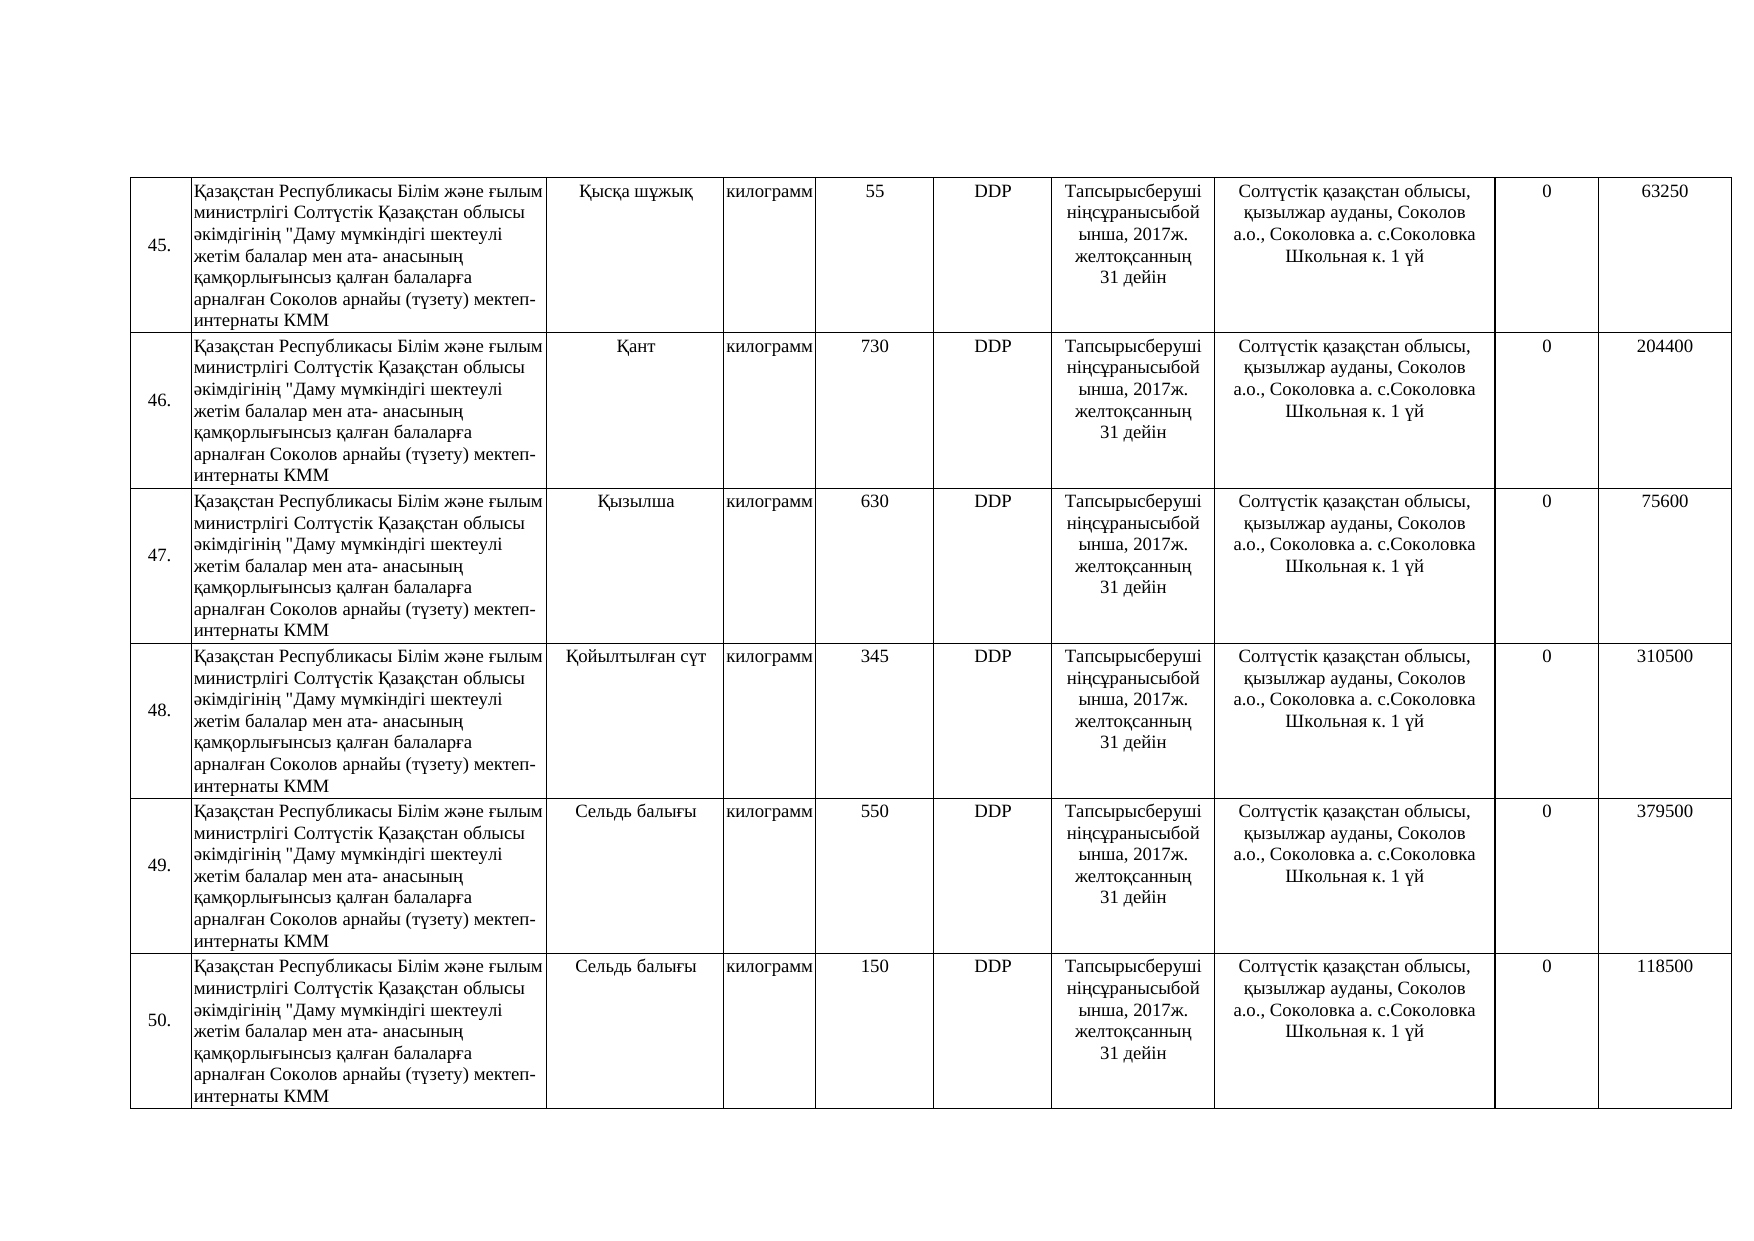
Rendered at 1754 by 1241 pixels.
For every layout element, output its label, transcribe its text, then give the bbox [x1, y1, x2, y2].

table_cell Қысқа шұжық [547, 178, 723, 332]
table_cell 0 [1496, 489, 1598, 642]
table_cell Тапсырысберушініңсұранысыбойынша, 2017ж. желтоқсанның 31 дейін [1052, 799, 1214, 953]
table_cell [192, 178, 546, 332]
table_cell килограмм [724, 644, 815, 798]
table_cell Солтүстік қазақстан облысы, қызылжар ауданы, Соколов а.о., Соколовка а. с.Соколовка Школьная к. 1 үй [1215, 333, 1494, 487]
table_cell DDP [934, 644, 1051, 798]
table_cell DDP [934, 489, 1051, 642]
table_cell Солтүстік қазақстан облысы, қызылжар ауданы, Соколов а.о., Соколовка а. с.Соколовка Школьная к. 1 үй [1215, 799, 1494, 953]
table_cell [131, 644, 191, 798]
table_cell Сельдь балығы [547, 799, 723, 953]
table_cell 0 [1496, 178, 1598, 332]
table_cell Тапсырысберушініңсұранысыбойынша, 2017ж. желтоқсанның 31 дейін [1052, 333, 1214, 487]
table_cell DDP [934, 178, 1051, 332]
table_cell 0 [1496, 333, 1598, 487]
table_cell 0 [1496, 799, 1598, 953]
table_cell 150 [816, 954, 933, 1108]
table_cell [1215, 954, 1494, 1108]
table_cell Солтүстік қазақстан облысы, қызылжар ауданы, Соколов а.о., Соколовка а. с.Соколовка Школьная к. 1 үй [1215, 644, 1494, 798]
table_cell килограмм [724, 333, 815, 487]
table_cell 0 [1496, 954, 1598, 1108]
table_cell 0 [1496, 644, 1598, 798]
table_cell 550 [816, 799, 933, 953]
table_cell [131, 333, 191, 487]
table_cell DDP [934, 333, 1051, 487]
table_cell 379500 [1599, 799, 1731, 953]
table_cell килограмм [724, 954, 815, 1108]
table_cell килограмм [724, 178, 815, 332]
table_cell 345 [816, 644, 933, 798]
table_cell DDP [934, 799, 1051, 953]
table_cell 63250 [1599, 178, 1731, 332]
table_cell килограмм [724, 799, 815, 953]
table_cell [192, 954, 546, 1108]
table_cell 310500 [1599, 644, 1731, 798]
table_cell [1215, 178, 1494, 332]
table_cell 730 [816, 333, 933, 487]
table_cell Қойылтылған сүт [547, 644, 723, 798]
table_cell Тапсырысберушініңсұранысыбойынша, 2017ж. желтоқсанның 31 дейін [1052, 489, 1214, 642]
table_cell 630 [816, 489, 933, 642]
table_cell 204400 [1599, 333, 1731, 487]
table_cell [131, 489, 191, 642]
table_cell Қызылша [547, 489, 723, 642]
table_cell 75600 [1599, 489, 1731, 642]
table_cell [1052, 954, 1214, 1108]
table_cell [131, 954, 191, 1108]
table_cell Қант [547, 333, 723, 487]
table_cell DDP [934, 954, 1051, 1108]
table_cell Сельдь балығы [547, 954, 723, 1108]
table_cell Тапсырысберушініңсұранысыбойынша, 2017ж. желтоқсанның 31 дейін [1052, 644, 1214, 798]
table_cell [131, 178, 191, 332]
table_cell [131, 799, 191, 953]
table_cell 55 [816, 178, 933, 332]
table_cell Солтүстік қазақстан облысы, қызылжар ауданы, Соколов а.о., Соколовка а. с.Соколовка Школьная к. 1 үй [1215, 489, 1494, 642]
table_cell килограмм [724, 489, 815, 642]
table_cell 118500 [1599, 954, 1731, 1108]
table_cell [1052, 178, 1214, 332]
